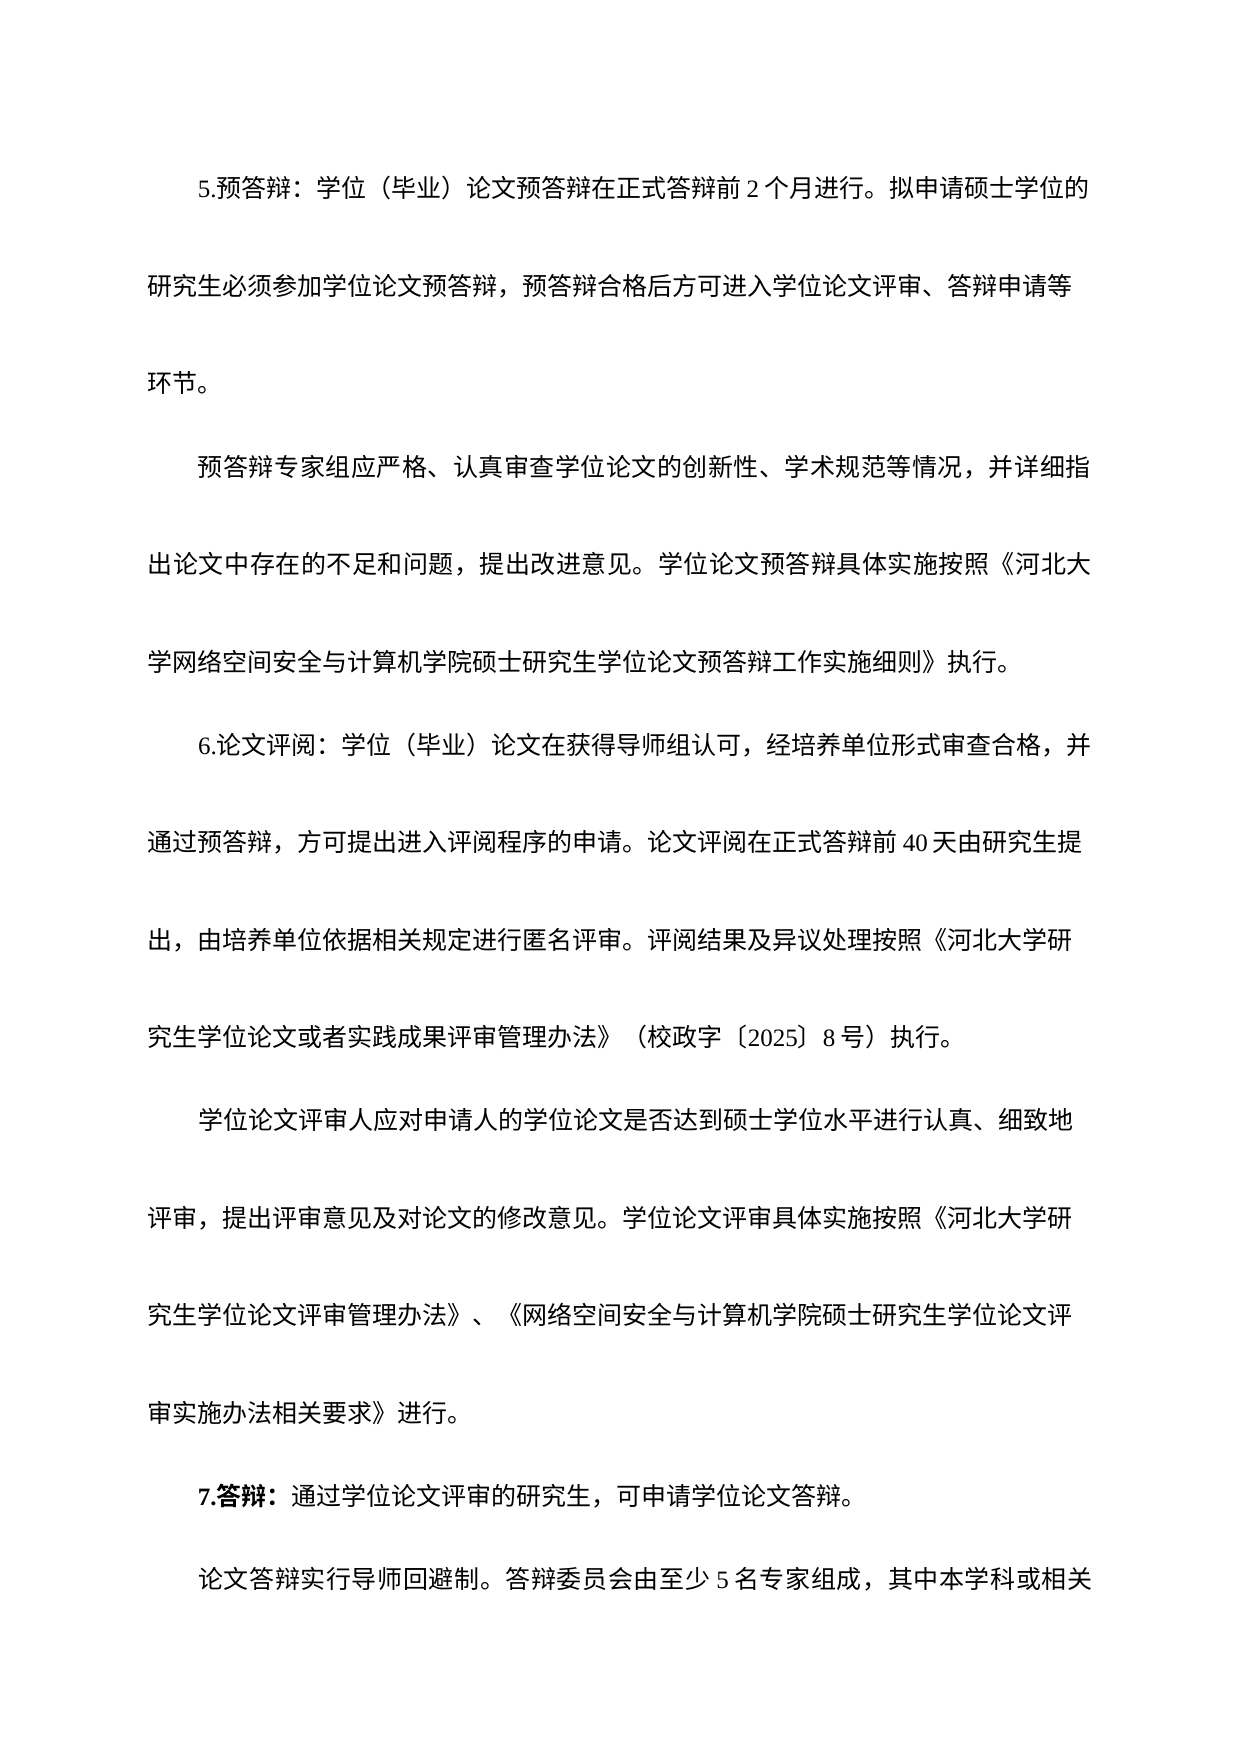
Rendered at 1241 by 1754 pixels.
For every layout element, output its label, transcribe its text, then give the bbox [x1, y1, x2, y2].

text 7.答辩：通过学位论文评审的研究生，可申请学位论文答辩。 [148, 1462, 1092, 1527]
text 5.预答辩：学位（毕业）论文预答辩在正式答辩前2个月进行。拟申请硕士学位的研究生必须参加学位论文预答辩，预答辩合格后方可进入学位论文评审、答辩申请等环节。 [148, 154, 1092, 414]
text 预答辩专家组应严格、认真审查学位论文的创新性、学术规范等情况，并详细指出论文中存在的不足和问题，提出改进意见。学位论文预答辩具体实施按照《河北大学网络空间安全与计算机学院硕士研究生学位论文预答辩工作实施细则》执行。 [148, 433, 1092, 693]
text 学位论文评审人应对申请人的学位论文是否达到硕士学位水平进行认真、细致地评审，提出评审意见及对论文的修改意见。学位论文评审具体实施按照《河北大学研究生学位论文评审管理办法》、《网络空间安全与计算机学院硕士研究生学位论文评审实施办法相关要求》进行。 [148, 1086, 1092, 1444]
text 6.论文评阅：学位（毕业）论文在获得导师组认可，经培养单位形式审查合格，并通过预答辩，方可提出进入评阅程序的申请。论文评阅在正式答辩前40天由研究生提出，由培养单位依据相关规定进行匿名评审。评阅结果及异议处理按照《河北大学研究生学位论文或者实践成果评审管理办法》（校政字〔2025〕8号）执行。 [148, 711, 1092, 1068]
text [148, 1545, 1092, 1610]
